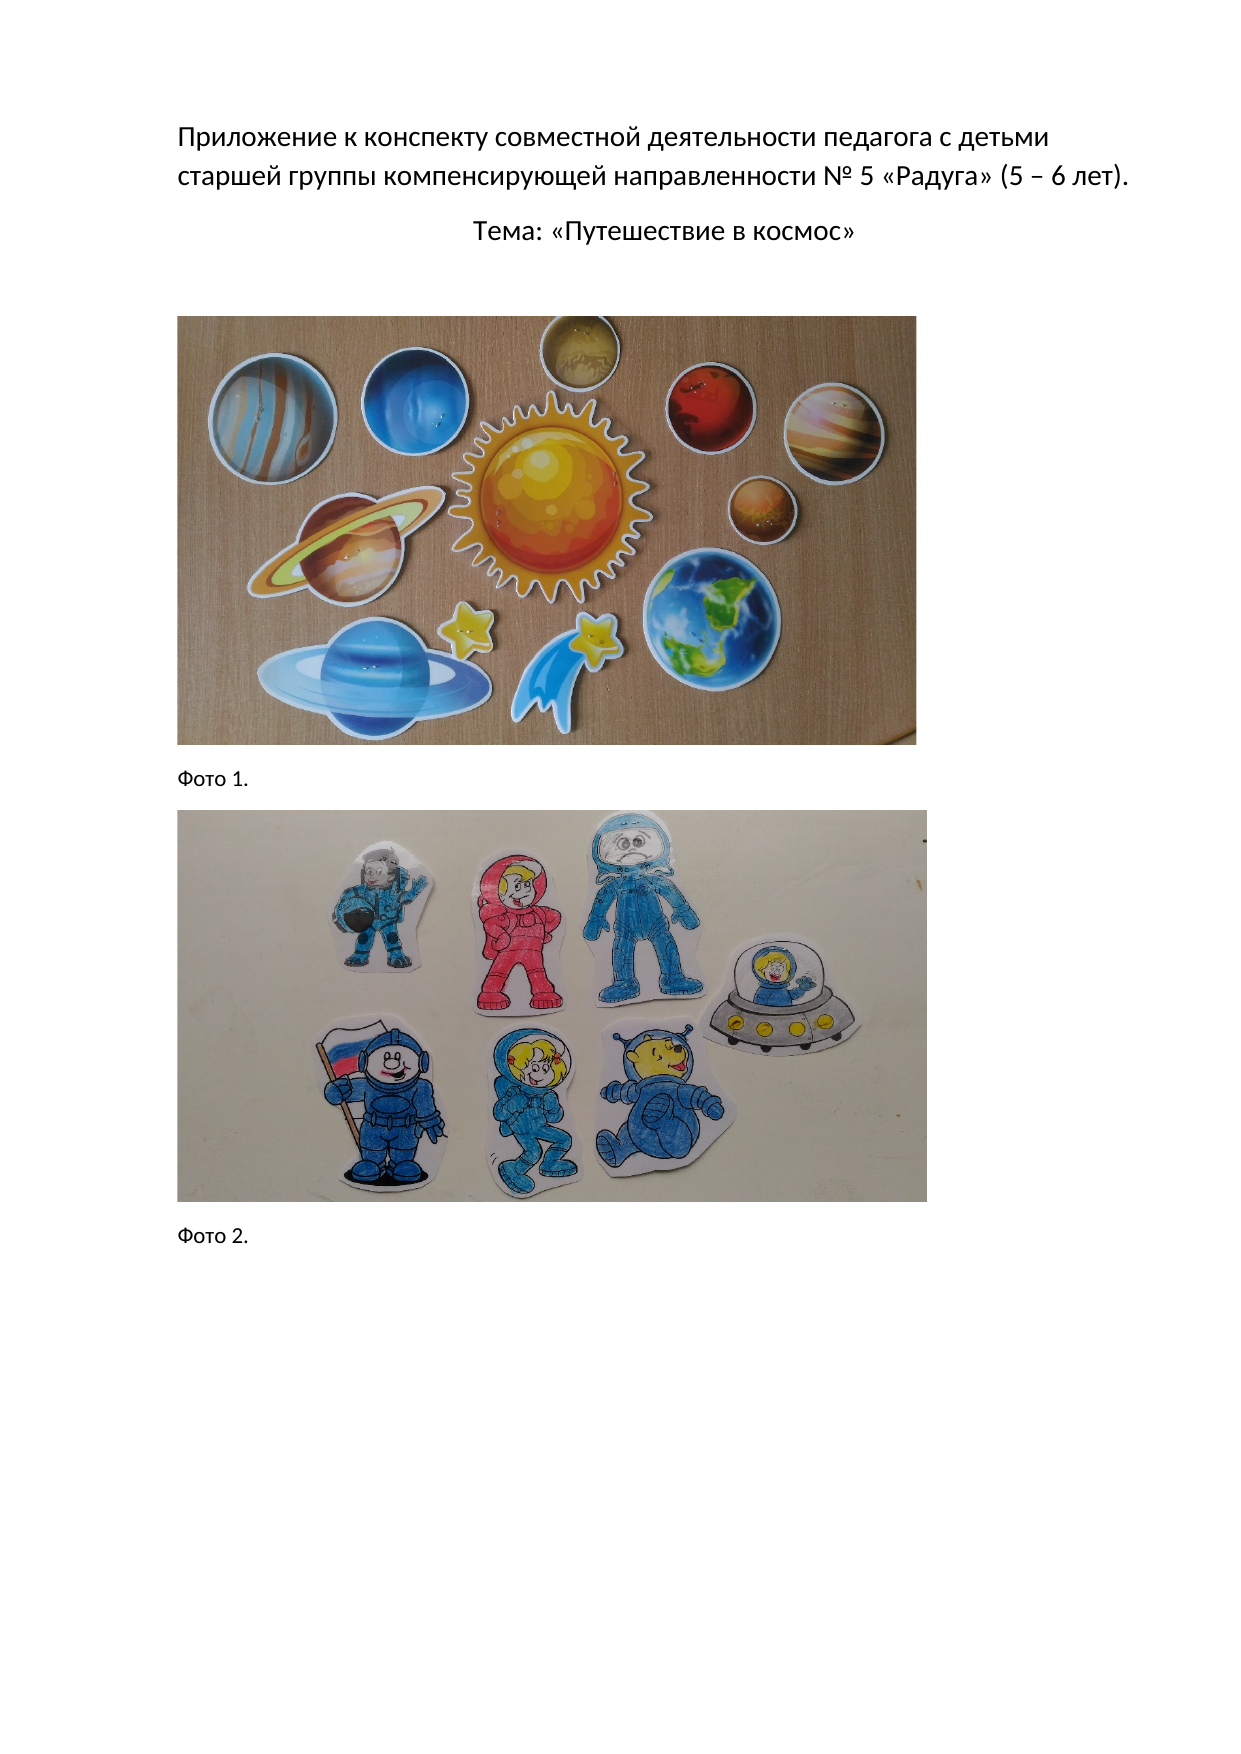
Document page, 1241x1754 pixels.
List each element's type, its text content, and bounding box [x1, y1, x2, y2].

picture [177, 810, 927, 1202]
text Тема: «Путешествие в космос» [177, 212, 1152, 247]
picture [177, 316, 917, 745]
text Фото 1. [177, 764, 1152, 792]
text Фото 2. [177, 1221, 1152, 1249]
text Приложение к конспекту совместной деятельности педагога с детьми старшей группы компенсирующей направленности № 5 «Радуга» (5 – 6 лет). [177, 118, 1152, 192]
